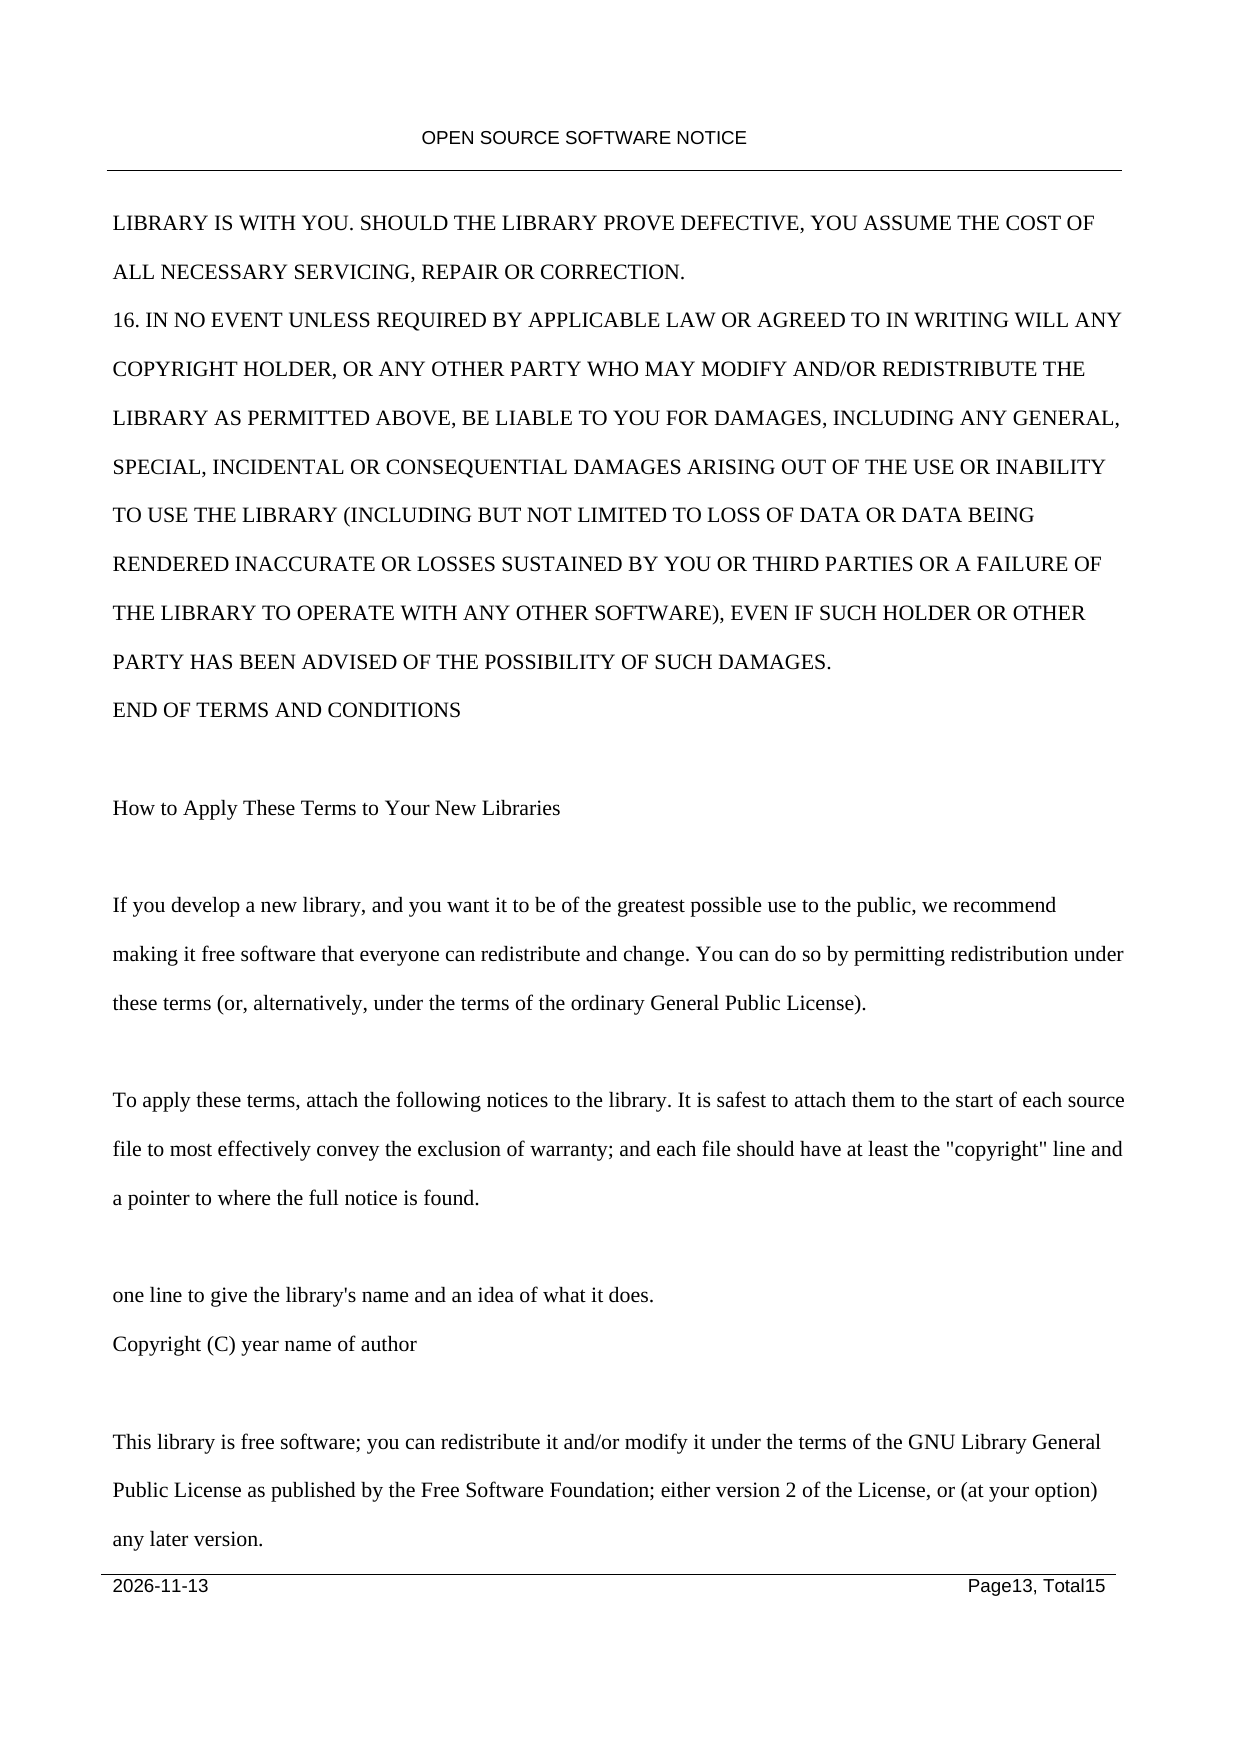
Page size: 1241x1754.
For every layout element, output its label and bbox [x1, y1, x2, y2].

text [112, 206, 1128, 1555]
